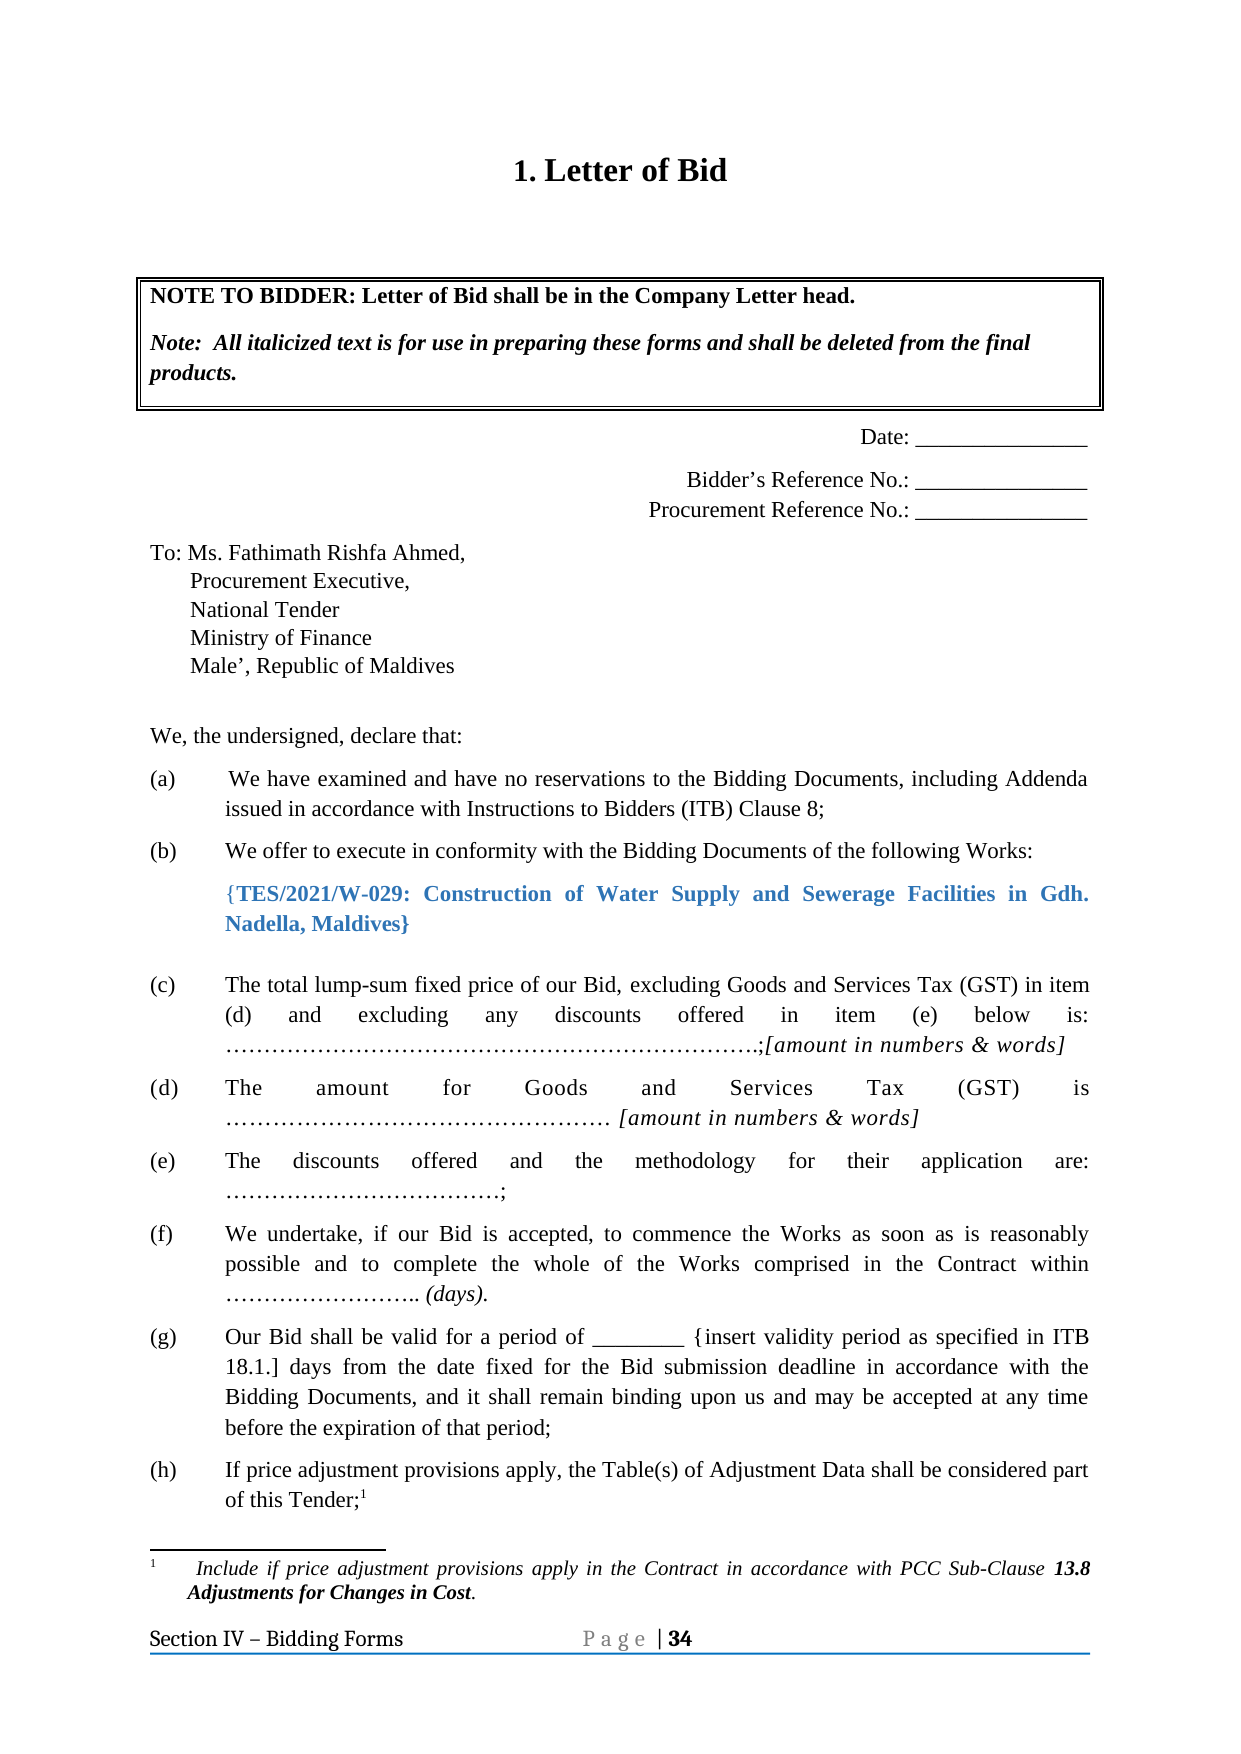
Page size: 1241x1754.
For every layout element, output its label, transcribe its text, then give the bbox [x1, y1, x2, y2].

list {TES/2021/W-029: Construction of Water Supply and Sewerage Facilities in Gdh. Nadella, Maldives} [225, 880, 1090, 937]
text National Tender [150, 596, 1090, 622]
subtitle Letter of Bid [150, 150, 1090, 188]
text To: Ms. Fathimath Rishfa Ahmed, [150, 539, 1090, 565]
text Ministry of Finance [150, 624, 1090, 651]
table_header NOTE TO BIDDER: Letter of Bid shall be in the Company Letter head. Note: All italicized text is for use in preparing these forms and shall be deleted from the final products. [141, 282, 1099, 406]
list The discounts offered and the methodology for their application are: ………………………………; [150, 1147, 1090, 1203]
list Our Bid shall be valid for a period of ________ {insert validity period as specified in ITB 18.1.] days from the date fixed for the Bid submission deadline in accordance with the Bidding Documents, and it shall remain binding upon us and may be accepted at any time before the expiration of that period; [150, 1323, 1090, 1440]
list We offer to execute in conformity with the Bidding Documents of the following Works: [150, 838, 1090, 864]
list If price adjustment provisions apply, the Table(s) of Adjustment Data shall be considered part of this Tender; [150, 1456, 1090, 1513]
text Male’, Republic of Maldives [150, 653, 1090, 679]
list The total lump-sum fixed price of our Bid, excluding Goods and Services Tax (GST) in item (d) and excluding any discounts offered in item (e) below is: …………………………………………………………….;[amount in numbers & words] [150, 971, 1090, 1058]
list The amount for Goods and Services Tax (GST) is …………………………………………. [amount in numbers & words] [150, 1074, 1090, 1131]
list We have examined and have no reservations to the Bidding Documents, including Addenda issued in accordance with Instructions to Bidders (ITB) Clause 8; [150, 765, 1090, 821]
text Bidder’s Reference No.: _______________ Procurement Reference No.: _______________ [150, 466, 1090, 522]
text Date: _______________ [150, 423, 1090, 449]
text We, the undersigned, declare that: [150, 722, 1090, 748]
text Procurement Executive, [150, 567, 1090, 594]
list We undertake, if our Bid is accepted, to commence the Works as soon as is reasonably possible and to complete the whole of the Works comprised in the Contract within …………………….. (days). [150, 1220, 1090, 1307]
